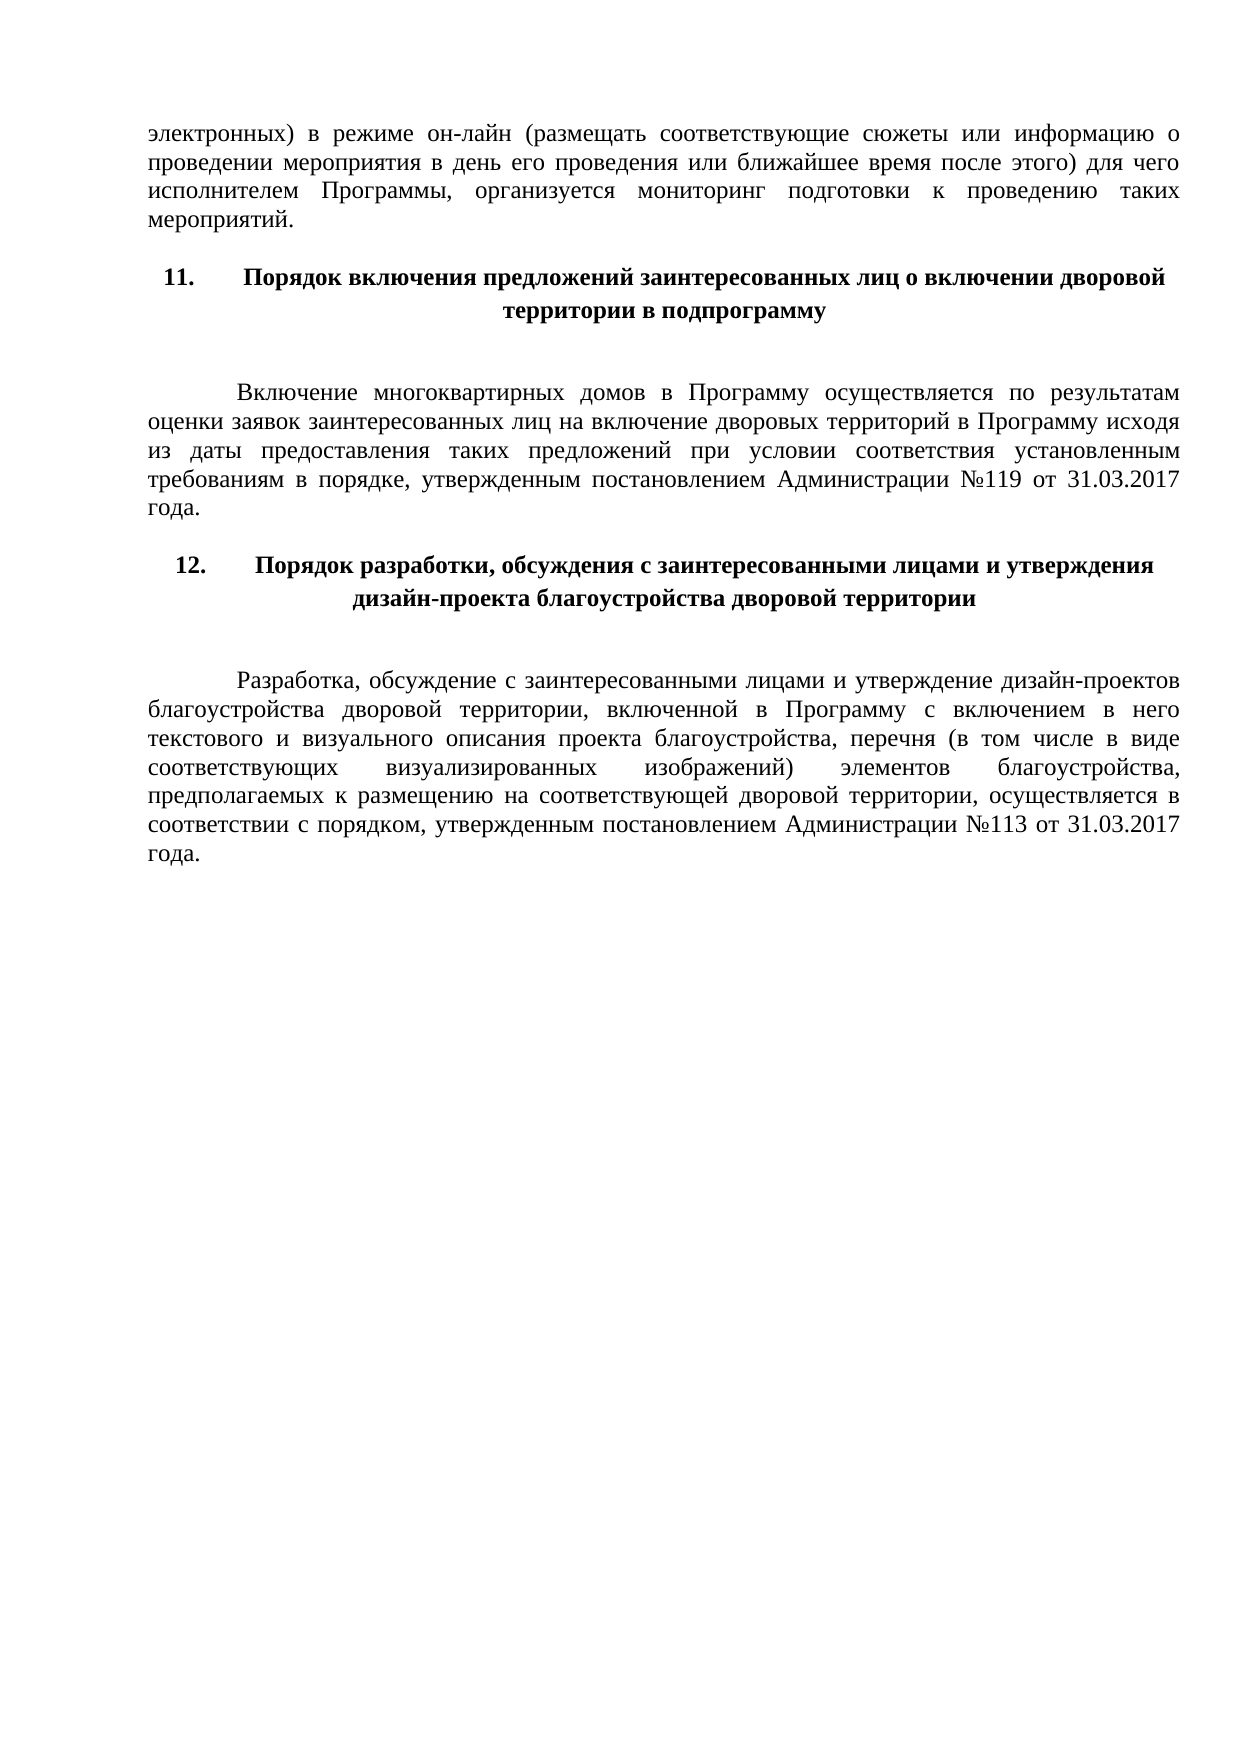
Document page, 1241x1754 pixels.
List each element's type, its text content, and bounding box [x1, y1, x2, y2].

list Порядок включения предложений заинтересованных лиц о включении дворовой территории в подпрограмму [148, 262, 1181, 324]
text Разработка, обсуждение с заинтересованными лицами и утверждение дизайн-проектов благоустройства дворовой территории, включенной в Программу с включением в него текстового и визуального описания проекта благоустройства, перечня (в том числе в виде соответствующих визуализированных изображений) элементов благоустройства, предполагаемых к размещению на соответствующей дворовой территории, осуществляется в соответствии с порядком, утвержденным постановлением Администрации №113 от 31.03.2017 года. [148, 666, 1181, 867]
list Порядок разработки, обсуждения с заинтересованными лицами и утверждения дизайн-проекта благоустройства дворовой территории [148, 550, 1181, 612]
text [148, 118, 1181, 233]
text Включение многоквартирных домов в Программу осуществляется по результатам оценки заявок заинтересованных лиц на включение дворовых территорий в Программу исходя из даты предоставления таких предложений при условии соответствия установленным требованиям в порядке, утвержденным постановлением Администрации №119 от 31.03.2017 года. [148, 377, 1181, 521]
